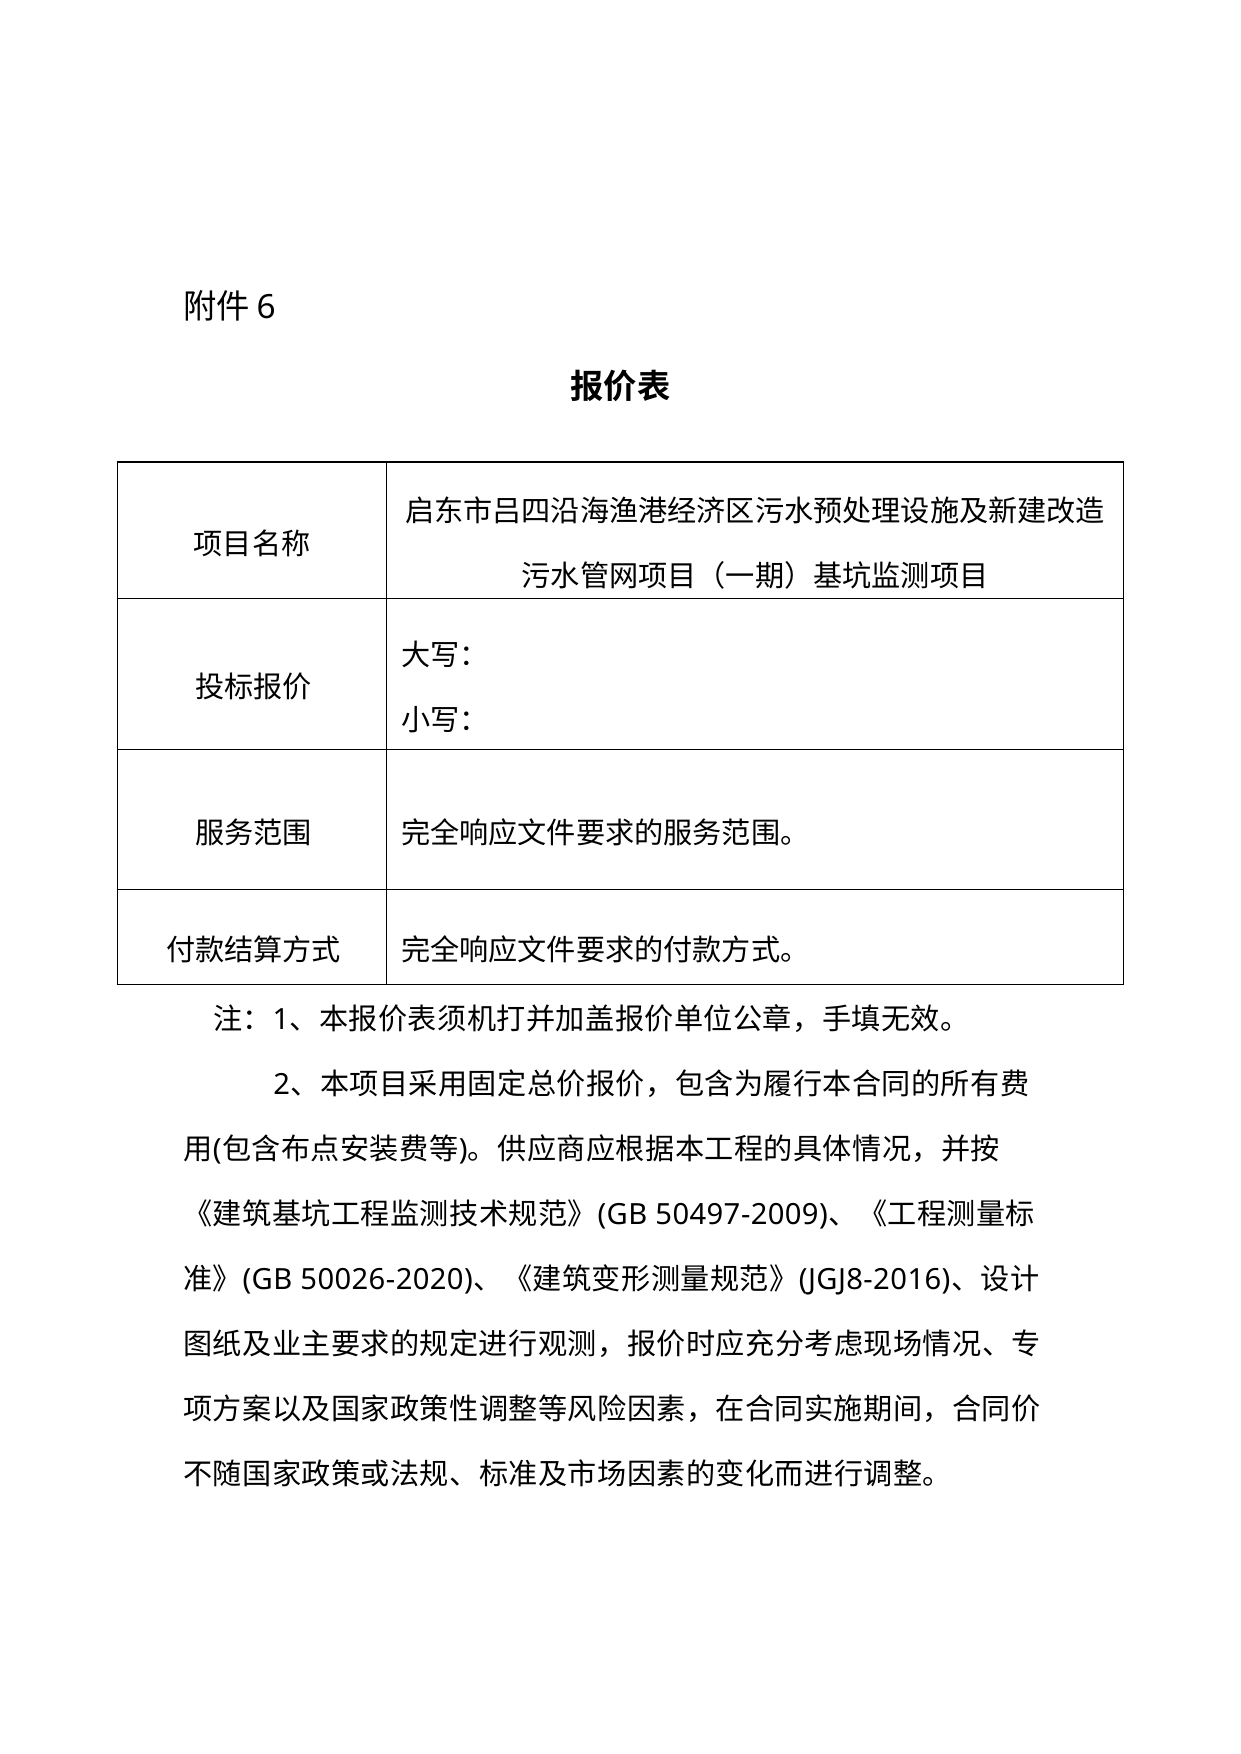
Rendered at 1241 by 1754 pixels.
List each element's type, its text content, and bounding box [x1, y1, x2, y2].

table_cell 大写： 小写： [387, 599, 1123, 749]
text 注：1、本报价表须机打并加盖报价单位公章，手填无效。 [183, 985, 1057, 1049]
table_cell 完全响应文件要求的付款方式。 [387, 890, 1123, 983]
table_header 启东市吕四沿海渔港经济区污水预处理设施及新建改造污水管网项目（一期）基坑监测项目 [387, 463, 1123, 597]
table_cell 付款结算方式 [118, 890, 386, 983]
table_cell 完全响应文件要求的服务范围。 [387, 750, 1123, 889]
text 2、本项目采用固定总价报价，包含为履行本合同的所有费用(包含布点安装费等)。供应商应根据本工程的具体情况，并按《建筑基坑工程监测技术规范》(GB 50497-2009)、《工程测量标准》(GB 50026-2020)、《建筑变形测量规范》(JGJ8-2016)、设计图纸及业主要求的规定进行观测，报价时应充分考虑现场情况、专项方案以及国家政策性调整等风险因素，在合同实施期间，合同价不随国家政策或法规、标准及市场因素的变化而进行调整。 [183, 1049, 1057, 1504]
text 报价表 [183, 351, 1057, 416]
table_header 项目名称 [118, 463, 386, 597]
text 附件6 [183, 272, 1057, 337]
table_cell 服务范围 [118, 750, 386, 889]
table_cell 投标报价 [118, 599, 386, 749]
